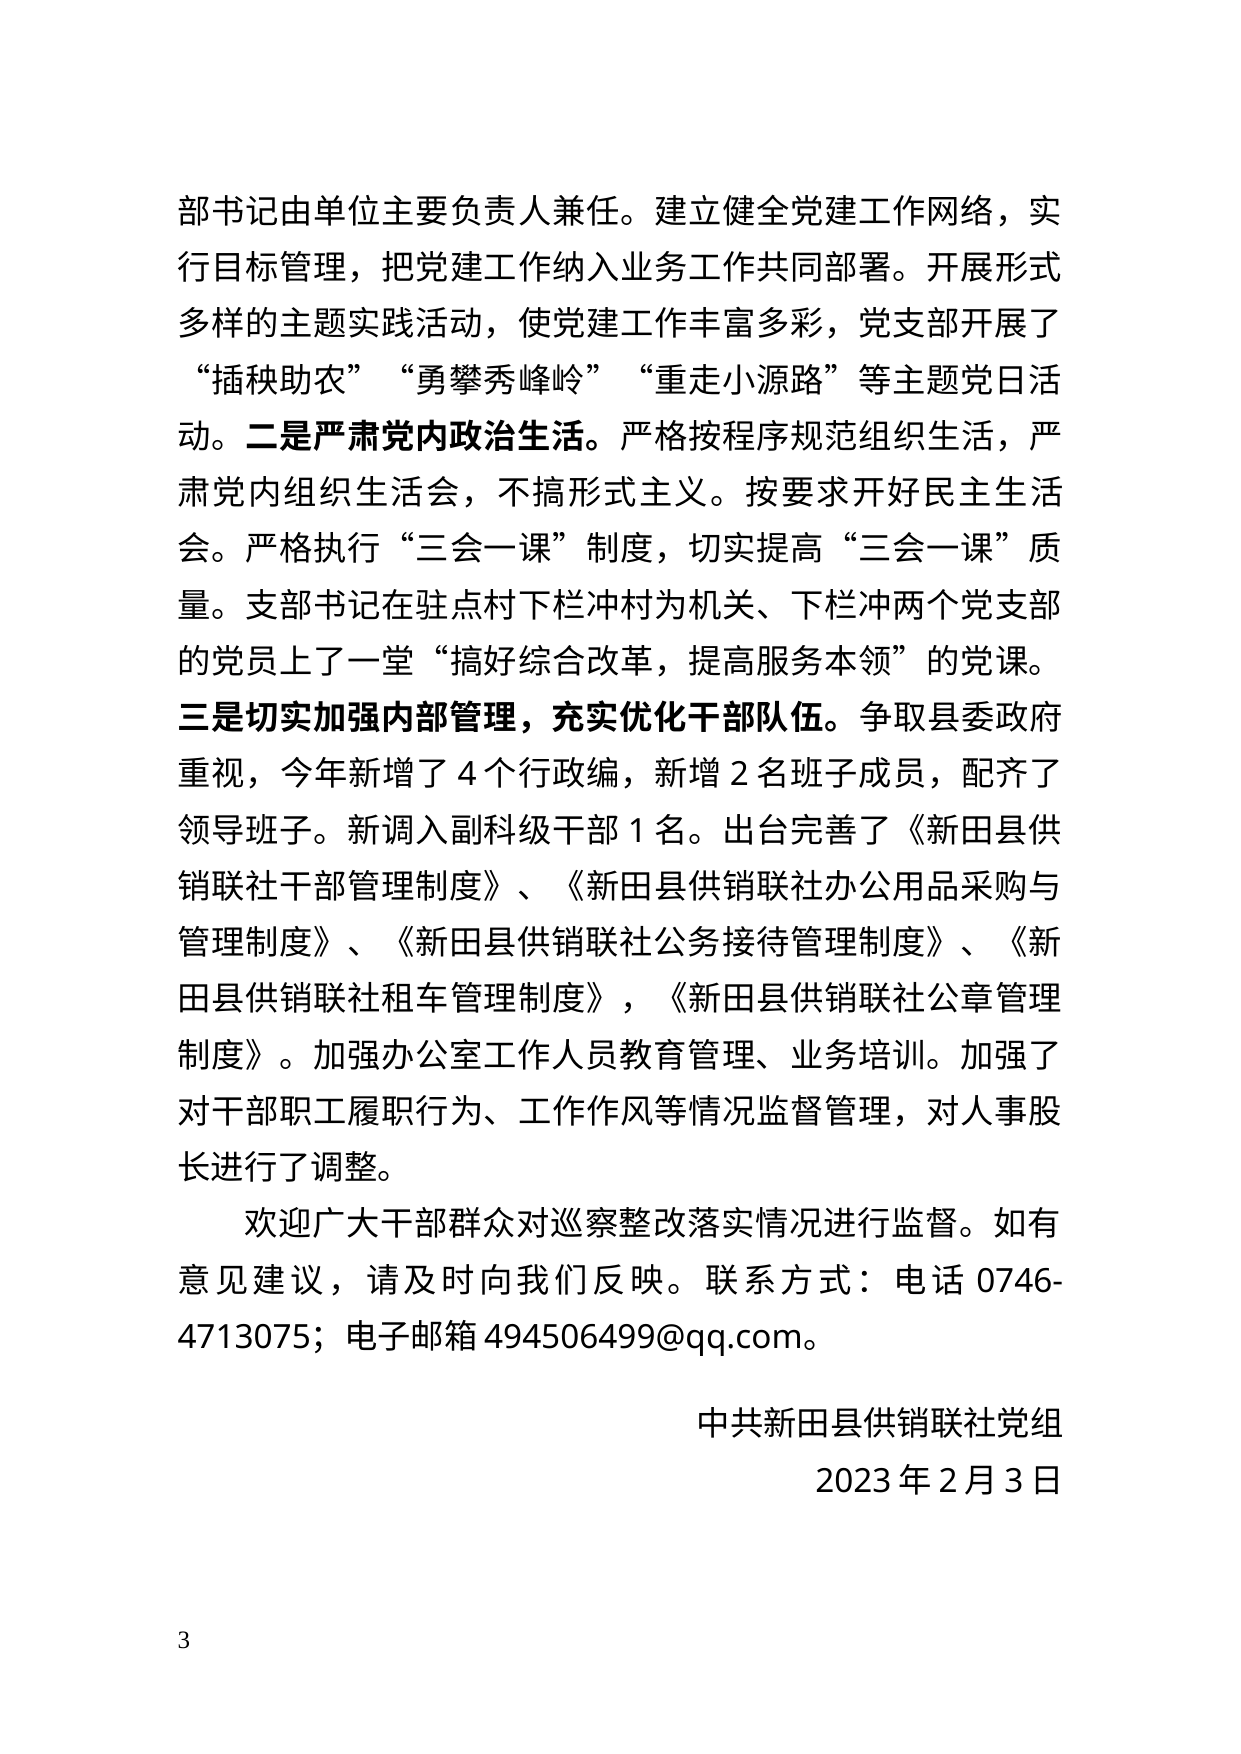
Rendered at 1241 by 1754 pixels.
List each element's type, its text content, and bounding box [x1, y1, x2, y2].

text 欢迎广大干部群众对巡察整改落实情况进行监督。如有意见建议，请及时向我们反映。联系方式：电话0746-4713075；电子邮箱494506499@qq.com。 [177, 1191, 1063, 1359]
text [177, 178, 1063, 1191]
text 2023年2月3日 [177, 1447, 1063, 1503]
text 中共新田县供销联社党组 [177, 1391, 1063, 1447]
